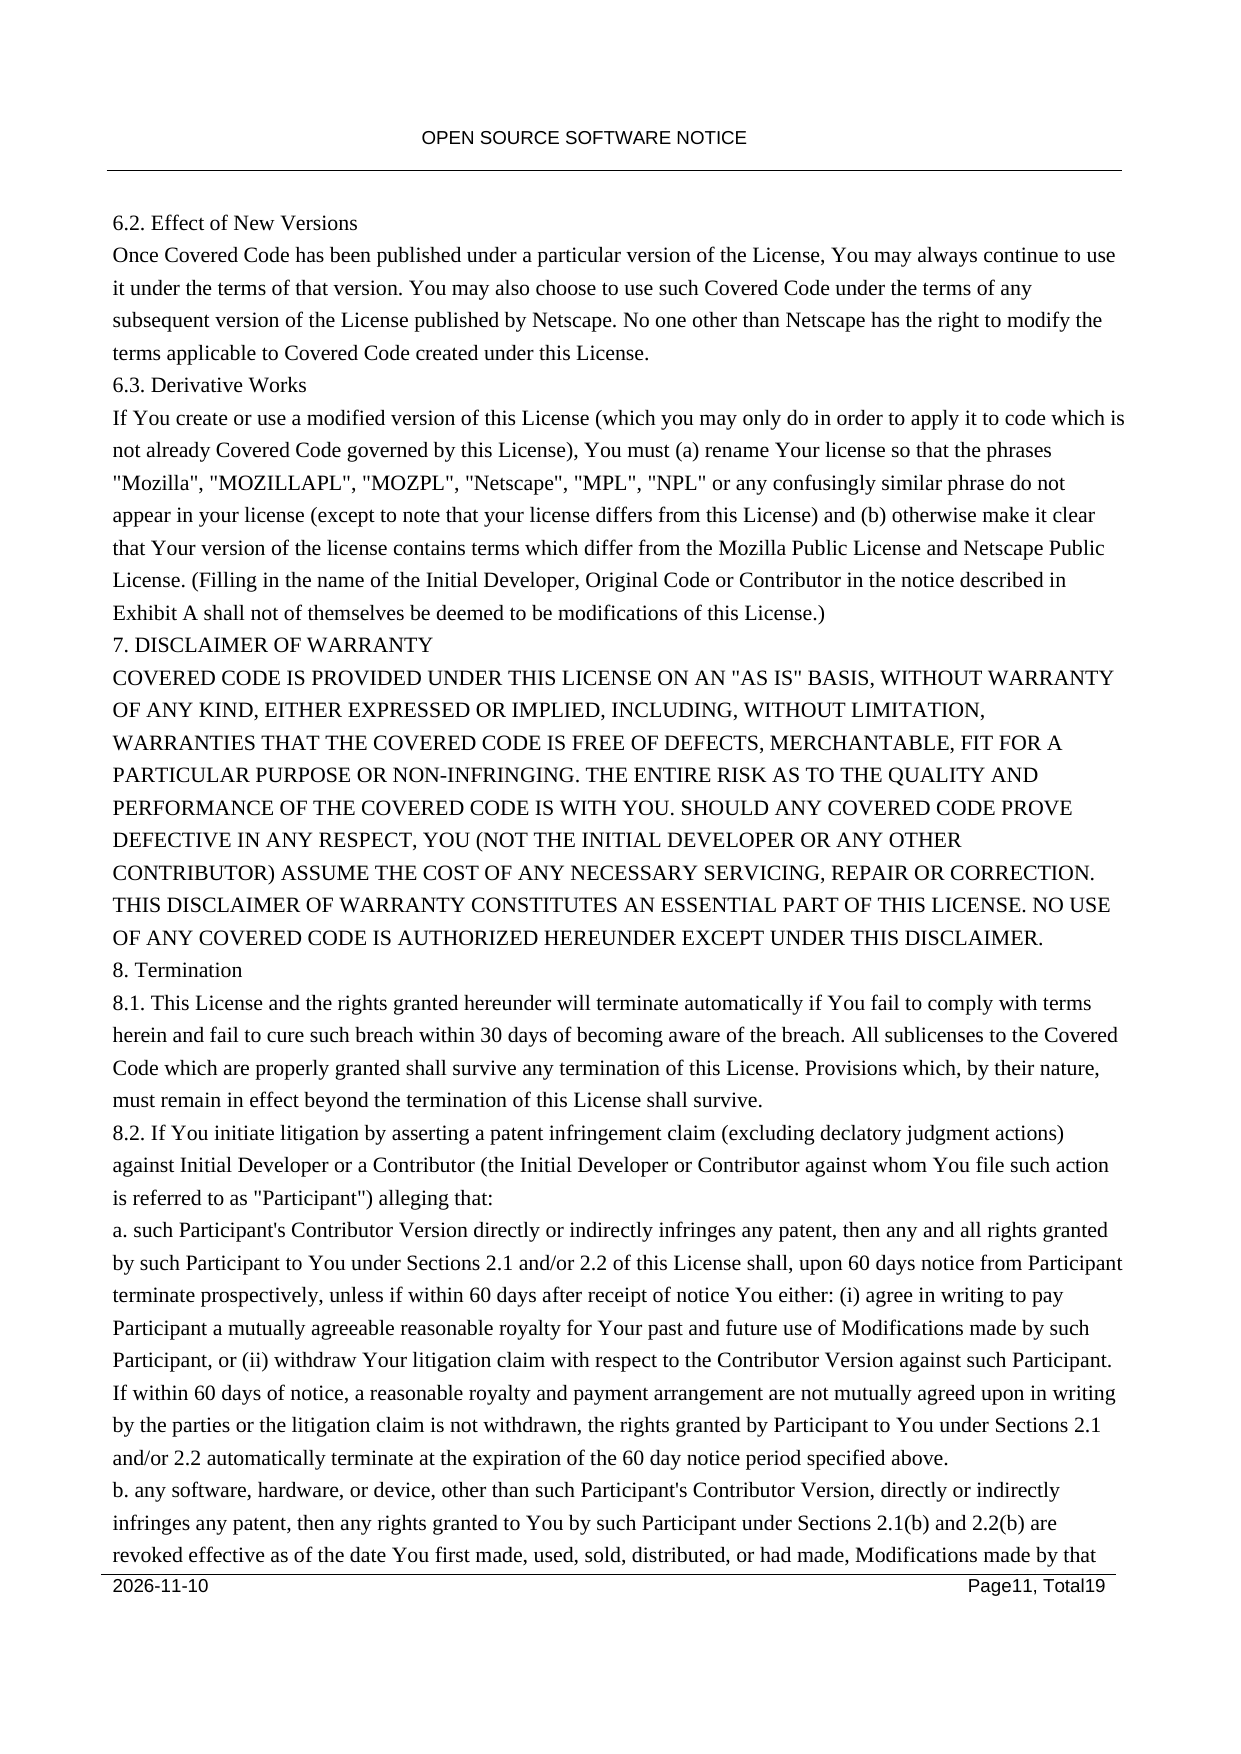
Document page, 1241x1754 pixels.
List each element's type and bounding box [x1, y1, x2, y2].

text [112, 206, 1128, 1571]
